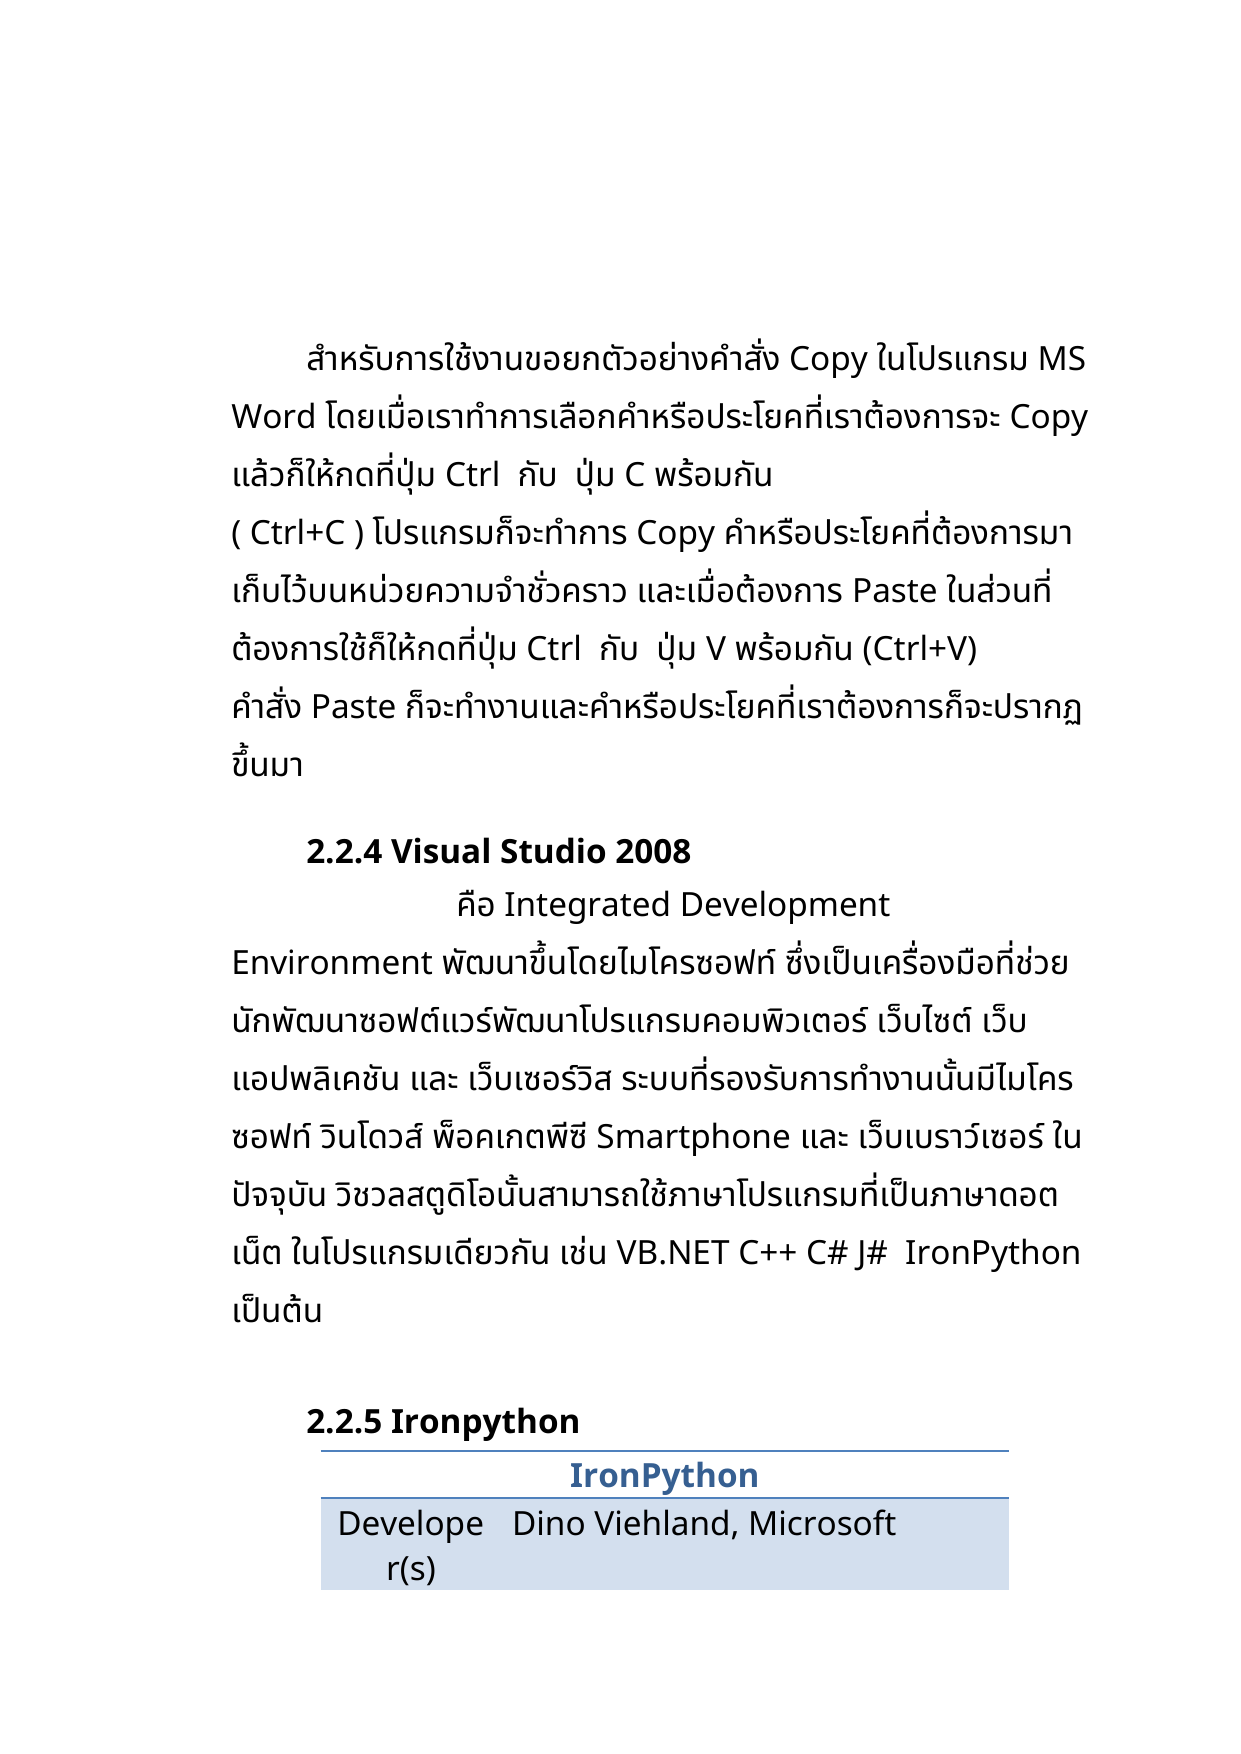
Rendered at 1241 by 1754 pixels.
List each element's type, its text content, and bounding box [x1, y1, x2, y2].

text 2.2.4 Visual Studio 2008 คือ Integrated Development Environment พัฒนาขึ้นโดยไมโครซอฟท์ ซึ่งเป็นเครื่องมือที่ช่วยนักพัฒนาซอฟต์แวร์พัฒนาโปรแกรมคอมพิวเตอร์ เว็บไซต์ เว็บแอปพลิเคชัน และ เว็บเซอร์วิส ระบบที่รองรับการทำงานนั้นมีไมโครซอฟท์ วินโดวส์ พ็อคเกตพีซี Smartphone และ เว็บเบราว์เซอร์ ในปัจจุบัน วิชวลสตูดิโอนั้นสามารถใช้ภาษาโปรแกรมที่เป็นภาษาดอตเน็ต ในโปรแกรมเดียวกัน เช่น VB.NET C++ C# J# IronPython เป็นต้น [231, 828, 1098, 1338]
text ( Ctrl+C ) โปรแกรมก็จะทำการ Copy คำหรือประโยคที่ต้องการมาเก็บไว้บนหน่วยความจำชั่วคราว และเมื่อต้องการ Paste ในส่วนที่ต้องการใช้ก็ให้กดที่ปุ่ม Ctrl กับ ปุ่ม V พร้อมกัน (Ctrl+V) [231, 509, 1098, 676]
table_header IronPython [321, 1452, 1009, 1497]
text คำสั่ง Paste ก็จะทำงานและคำหรือประโยคที่เราต้องการก็จะปรากฏขึ้นมา [231, 683, 1098, 824]
text สำหรับการใช้งานขอยกตัวอย่างคำสั่ง Copy ในโปรแกรม MS Word โดยเมื่อเราทำการเลือกคำหรือประโยคที่เราต้องการจะ Copy แล้วก็ให้กดที่ปุ่ม Ctrl กับ ปุ่ม C พร้อมกัน [231, 334, 1098, 501]
text 2.2.5 Ironpython [231, 1397, 1098, 1443]
table_cell Developer(s) [321, 1499, 501, 1590]
table_cell Dino Viehland, Microsoft [501, 1499, 1009, 1590]
